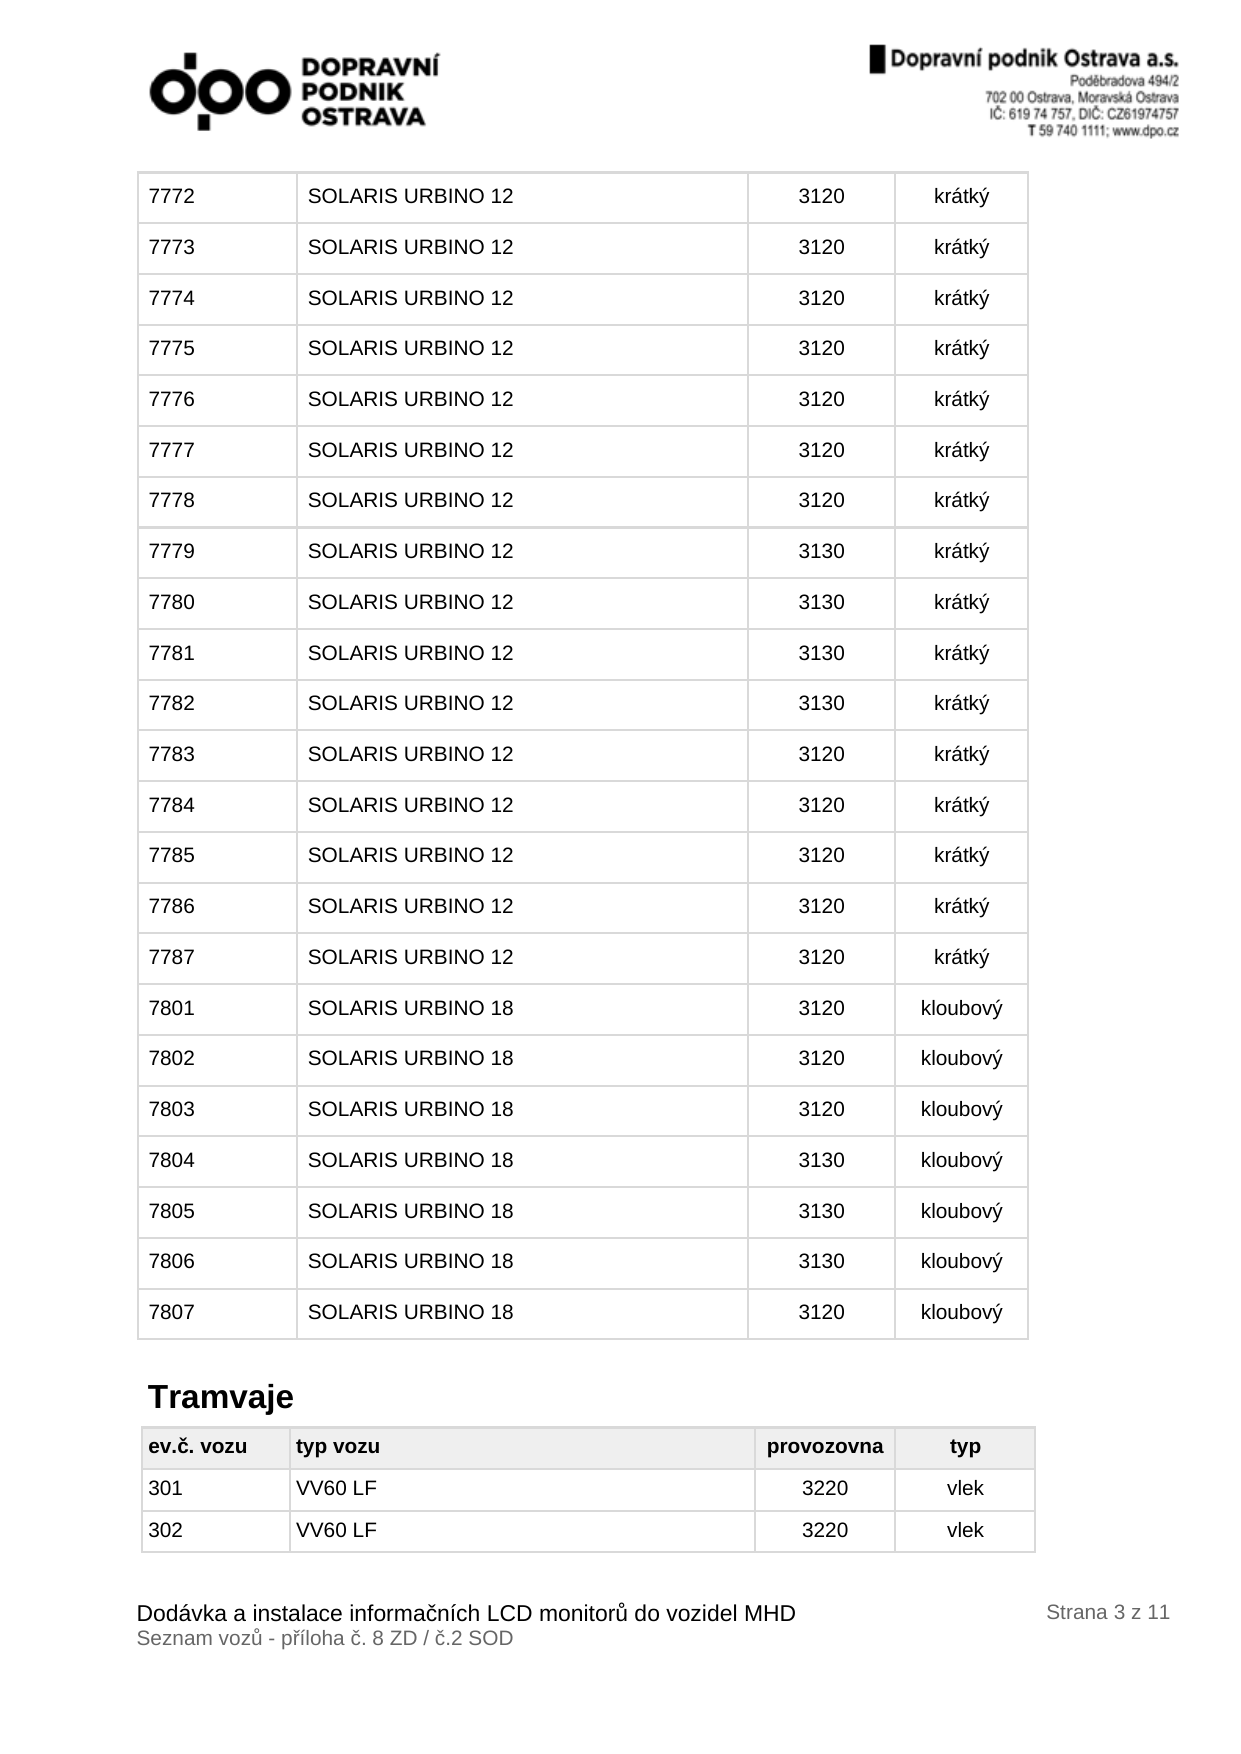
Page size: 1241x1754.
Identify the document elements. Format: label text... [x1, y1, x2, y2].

table_cell kloubový [896, 1137, 1027, 1186]
table_cell 3130 [749, 529, 894, 577]
table_cell 7803 [139, 1087, 296, 1135]
table_cell 3120 [749, 275, 894, 323]
table_cell 7785 [139, 833, 296, 882]
table_cell 7780 [139, 579, 296, 628]
table_cell 7807 [139, 1290, 296, 1338]
table_cell 3120 [749, 478, 894, 526]
table_cell 7804 [139, 1137, 296, 1186]
table_cell 7802 [139, 1036, 296, 1084]
table_cell SOLARIS URBINO 12 [298, 681, 747, 729]
table_cell SOLARIS URBINO 12 [298, 326, 747, 374]
table_cell 3220 [756, 1512, 894, 1551]
table_cell 302 [143, 1512, 289, 1551]
table_cell SOLARIS URBINO 18 [298, 1036, 747, 1084]
table_cell SOLARIS URBINO 12 [298, 782, 747, 831]
table_cell 7776 [139, 376, 296, 425]
table_cell 3130 [749, 630, 894, 679]
table_cell SOLARIS URBINO 18 [298, 1137, 747, 1186]
table_cell 3120 [749, 782, 894, 831]
table_cell krátký [896, 224, 1027, 273]
table_cell krátký [896, 731, 1027, 780]
table_cell SOLARIS URBINO 12 [298, 731, 747, 780]
table_cell vlek [896, 1470, 1034, 1509]
table_cell krátký [896, 579, 1027, 628]
table_cell 7786 [139, 884, 296, 932]
table_cell SOLARIS URBINO 12 [298, 529, 747, 577]
table_cell krátký [896, 478, 1027, 526]
table_cell 3130 [749, 1188, 894, 1237]
table_cell krátký [896, 833, 1027, 882]
table_cell 7806 [139, 1239, 296, 1287]
table_cell 7805 [139, 1188, 296, 1237]
table_cell 3120 [749, 1036, 894, 1084]
table_header provozovna [756, 1429, 894, 1468]
table_cell 301 [143, 1470, 289, 1509]
table_cell VV60 LF [291, 1512, 754, 1551]
table_cell krátký [896, 681, 1027, 729]
table_cell krátký [896, 174, 1027, 222]
table_cell SOLARIS URBINO 18 [298, 985, 747, 1034]
table_cell SOLARIS URBINO 12 [298, 579, 747, 628]
table_cell SOLARIS URBINO 12 [298, 478, 747, 526]
table_cell krátký [896, 376, 1027, 425]
table_cell SOLARIS URBINO 12 [298, 174, 747, 222]
table_cell 3120 [749, 376, 894, 425]
table_cell 7779 [139, 529, 296, 577]
table_cell 7787 [139, 934, 296, 983]
table_cell krátký [896, 630, 1027, 679]
table_cell kloubový [896, 985, 1027, 1034]
table_cell 3130 [749, 681, 894, 729]
table_cell krátký [896, 529, 1027, 577]
table_cell 7781 [139, 630, 296, 679]
table_cell 7783 [139, 731, 296, 780]
table_cell kloubový [896, 1036, 1027, 1084]
table_cell VV60 LF [291, 1470, 754, 1509]
subtitle Tramvaje [148, 1377, 1181, 1416]
table_cell 3130 [749, 1137, 894, 1186]
table_cell 7777 [139, 427, 296, 476]
table_cell krátký [896, 782, 1027, 831]
table_cell 7782 [139, 681, 296, 729]
picture [867, 42, 1182, 142]
table_cell 7775 [139, 326, 296, 374]
table_cell SOLARIS URBINO 12 [298, 224, 747, 273]
table_cell 3130 [749, 579, 894, 628]
table_cell SOLARIS URBINO 12 [298, 934, 747, 983]
picture [147, 50, 444, 134]
table_cell SOLARIS URBINO 12 [298, 833, 747, 882]
table_cell vlek [896, 1512, 1034, 1551]
table_cell 3120 [749, 731, 894, 780]
table_cell 7801 [139, 985, 296, 1034]
table_cell 7784 [139, 782, 296, 831]
table_cell SOLARIS URBINO 18 [298, 1087, 747, 1135]
table_cell 3130 [749, 1239, 894, 1287]
table_cell 3120 [749, 934, 894, 983]
table_cell 3120 [749, 985, 894, 1034]
table_cell krátký [896, 326, 1027, 374]
table_header typ [896, 1429, 1034, 1468]
table_cell kloubový [896, 1087, 1027, 1135]
table_cell SOLARIS URBINO 12 [298, 376, 747, 425]
table_cell kloubový [896, 1239, 1027, 1287]
table_cell 7778 [139, 478, 296, 526]
table_cell krátký [896, 427, 1027, 476]
table_cell SOLARIS URBINO 12 [298, 630, 747, 679]
table_cell 3120 [749, 1290, 894, 1338]
table_cell 3120 [749, 326, 894, 374]
table_cell 7773 [139, 224, 296, 273]
table_cell 3120 [749, 427, 894, 476]
table_cell 7772 [139, 174, 296, 222]
table_header typ vozu [291, 1429, 754, 1468]
table_cell kloubový [896, 1188, 1027, 1237]
table_cell SOLARIS URBINO 18 [298, 1188, 747, 1237]
table_cell SOLARIS URBINO 18 [298, 1290, 747, 1338]
table_cell 3120 [749, 833, 894, 882]
table_cell SOLARIS URBINO 18 [298, 1239, 747, 1287]
table_cell 7774 [139, 275, 296, 323]
table_cell SOLARIS URBINO 12 [298, 275, 747, 323]
table_cell 3120 [749, 1087, 894, 1135]
table_cell kloubový [896, 1290, 1027, 1338]
table_cell 3220 [756, 1470, 894, 1509]
table_cell 3120 [749, 884, 894, 932]
table_cell krátký [896, 884, 1027, 932]
table_cell krátký [896, 934, 1027, 983]
table_cell krátký [896, 275, 1027, 323]
table_cell 3120 [749, 174, 894, 222]
table_header ev.č. vozu [143, 1429, 289, 1468]
table_cell 3120 [749, 224, 894, 273]
table_cell SOLARIS URBINO 12 [298, 427, 747, 476]
table_cell SOLARIS URBINO 12 [298, 884, 747, 932]
